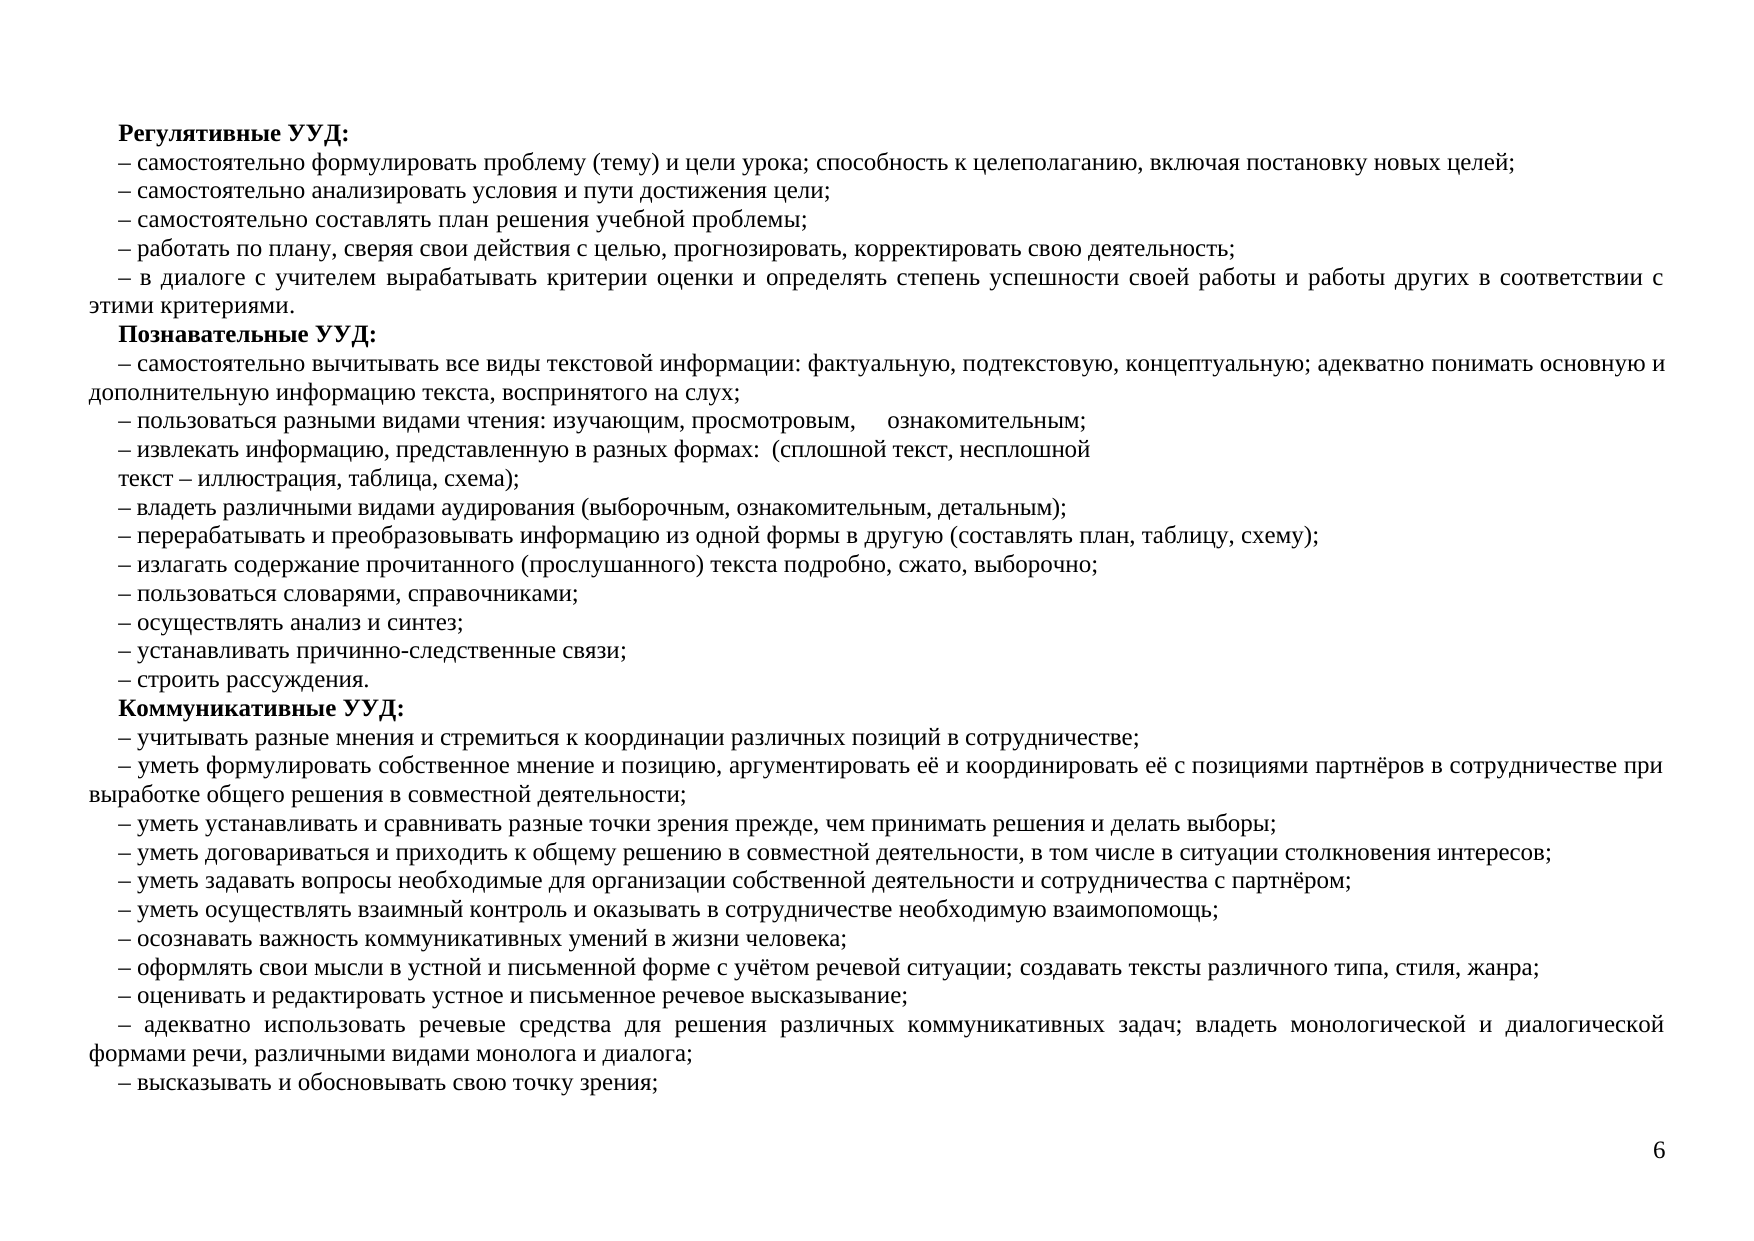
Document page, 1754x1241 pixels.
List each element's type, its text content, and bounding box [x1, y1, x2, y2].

text – учитывать разные мнения и стремиться к координации различных позиций в сотрудничестве; [89, 722, 1665, 751]
text Регулятивные УУД: [89, 118, 1665, 147]
text – владеть различными видами аудирования (выборочным, ознакомительным, детальным); [89, 492, 1665, 521]
text – устанавливать причинно-следственные связи; [89, 636, 1665, 664]
text – оформлять свои мысли в устной и письменной форме с учётом речевой ситуации; создавать тексты различного типа, стиля, жанра; [89, 952, 1665, 981]
text – строить рассуждения. [89, 664, 1665, 693]
text – адекватно использовать речевые средства для решения различных коммуникативных задач; владеть монологической и диалогической формами речи, различными видами монолога и диалога; [89, 1009, 1665, 1067]
text – перерабатывать и преобразовывать информацию из одной формы в другую (составлять план, таблицу, схему); [89, 521, 1665, 549]
text – излагать содержание прочитанного (прослушанного) текста подробно, сжато, выборочно; [89, 549, 1665, 578]
text – уметь устанавливать и сравнивать разные точки зрения прежде, чем принимать решения и делать выборы; [89, 808, 1665, 837]
text – уметь задавать вопросы необходимые для организации собственной деятельности и сотрудничества с партнёром; [89, 866, 1665, 894]
text – уметь договариваться и приходить к общему решению в совместной деятельности, в том числе в ситуации столкновения интересов; [89, 837, 1665, 866]
text – самостоятельно вычитывать все виды текстовой информации: фактуальную, подтекстовую, концептуальную; адекватно понимать основную и дополнительную информацию текста, воспринятого на слух; [89, 348, 1665, 406]
text – уметь осуществлять взаимный контроль и оказывать в сотрудничестве необходимую взаимопомощь; [89, 894, 1665, 923]
text – в диалоге с учителем вырабатывать критерии оценки и определять степень успешности своей работы и работы других в соответствии с этими критериями. [89, 262, 1665, 319]
text – самостоятельно составлять план решения учебной проблемы; [89, 204, 1665, 233]
text – осуществлять анализ и синтез; [89, 607, 1665, 636]
text – извлекать информацию, представленную в разных формах: (сплошной текст, несплошной [89, 434, 1665, 463]
text – пользоваться словарями, справочниками; [89, 578, 1665, 607]
text – осознавать важность коммуникативных умений в жизни человека; [89, 923, 1665, 952]
text текст – иллюстрация, таблица, схема); [89, 463, 1665, 492]
text – самостоятельно анализировать условия и пути достижения цели; [89, 176, 1665, 204]
text – уметь формулировать собственное мнение и позицию, аргументировать её и координировать её с позициями партнёров в сотрудничестве при выработке общего решения в совместной деятельности; [89, 751, 1665, 808]
text – пользоваться разными видами чтения: изучающим, просмотровым, ознакомительным; [89, 406, 1665, 434]
text – высказывать и обосновывать свою точку зрения; [89, 1067, 1665, 1096]
text – оценивать и редактировать устное и письменное речевое высказывание; [89, 981, 1665, 1009]
text – работать по плану, сверяя свои действия с целью, прогнозировать, корректировать свою деятельность; [89, 233, 1665, 262]
text Познавательные УУД: [89, 319, 1665, 348]
text Коммуникативные УУД: [89, 693, 1665, 722]
text – самостоятельно формулировать проблему (тему) и цели урока; способность к целеполаганию, включая постановку новых целей; [89, 147, 1665, 176]
